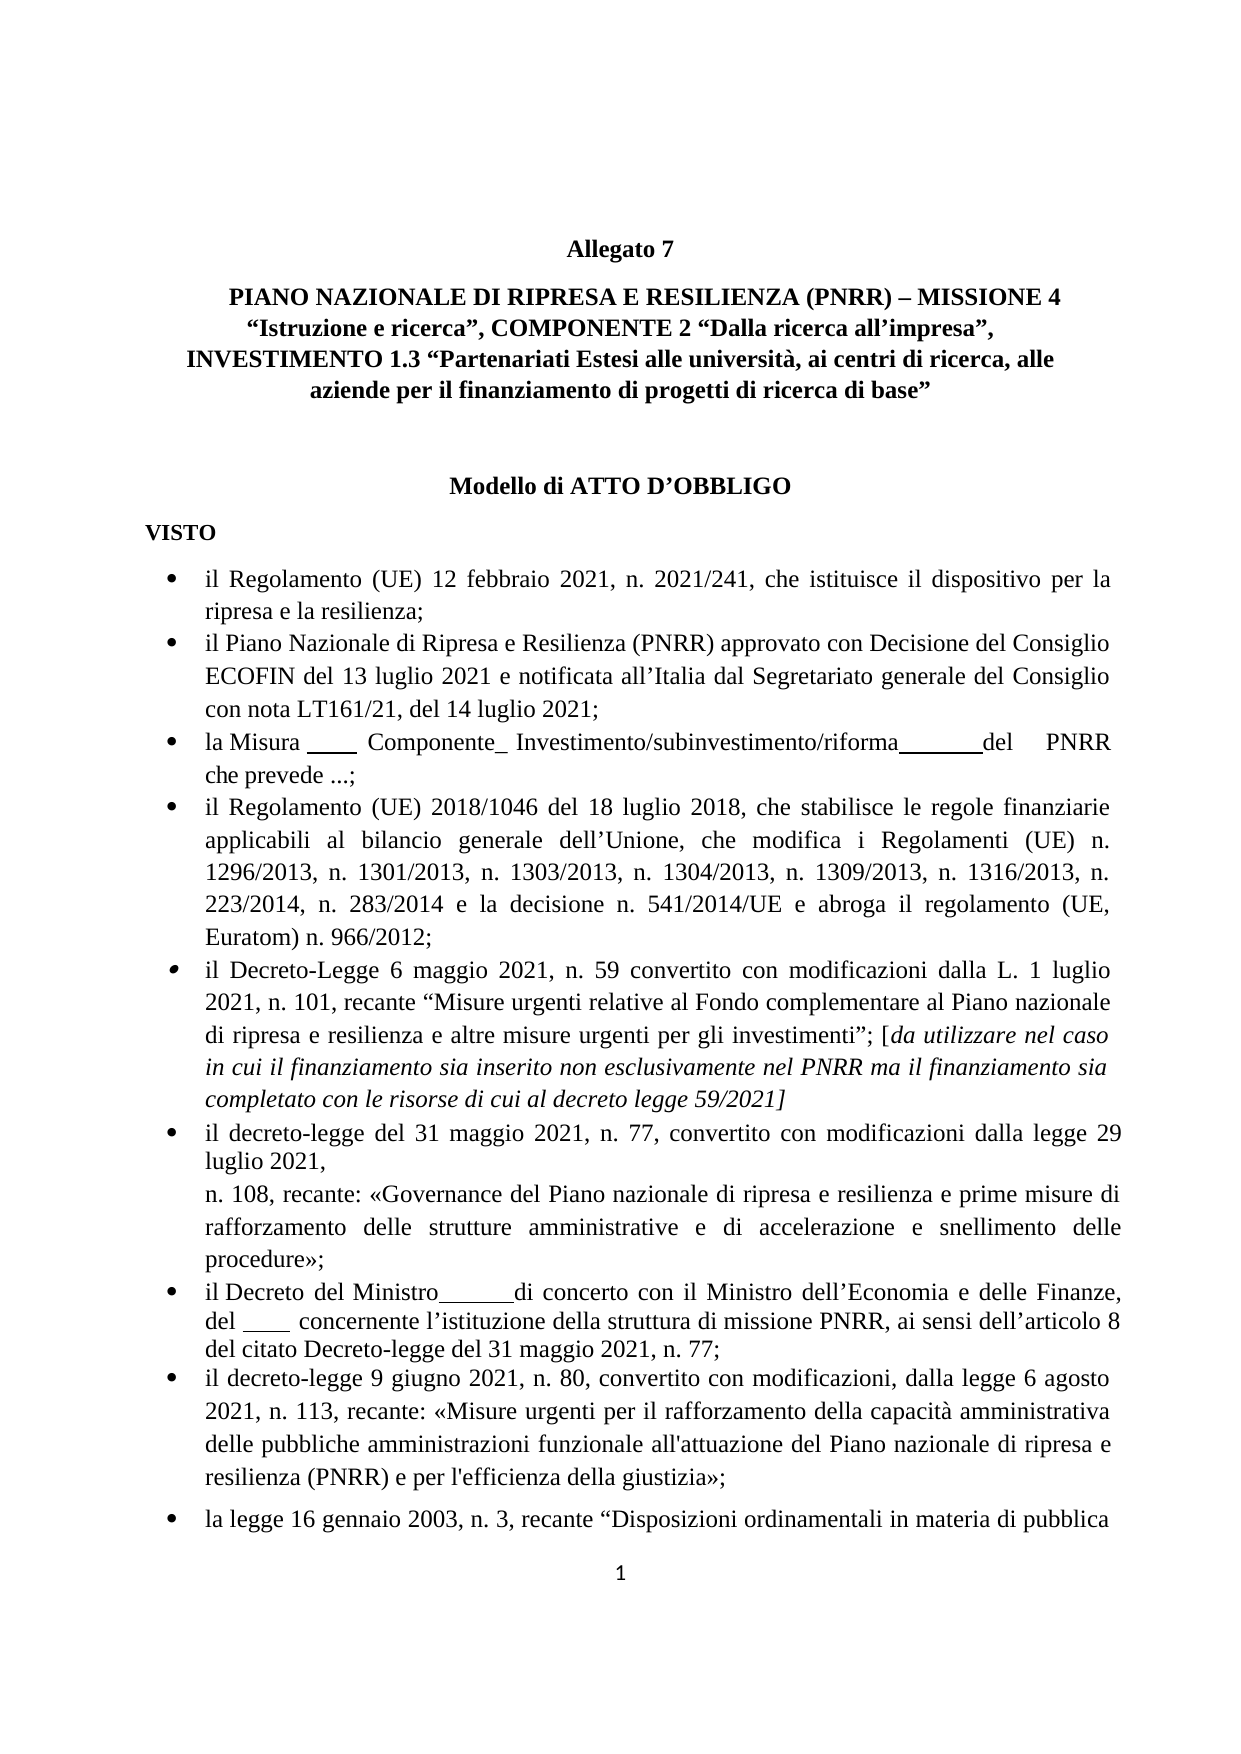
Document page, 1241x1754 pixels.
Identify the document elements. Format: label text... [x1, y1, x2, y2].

list il Regolamento (UE) 2018/1046 del 18 luglio 2018, che stabilisce le regole finanziarie applicabili al bilancio generale dell’Unione, che modifica i Regolamenti (UE) n. 1296/2013, n. 1301/2013, n. 1303/2013, n. 1304/2013, n. 1309/2013, n. 1316/2013, n. 223/2014, n. 283/2014 e la decisione n. 541/2014/UE e abroga il regolamento (UE, Euratom) n. 966/2012; [167, 792, 1111, 951]
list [167, 1504, 1111, 1532]
list la Misura Componente_ Investimento/subinvestimento/riforma del PNRR che prevede ...; [167, 727, 1111, 789]
list il Piano Nazionale di Ripresa e Resilienza (PNRR) approvato con Decisione del Consiglio ECOFIN del 13 luglio 2021 e notificata all’Italia dal Segretariato generale del Consiglio con nota LT161/21, del 14 luglio 2021; [167, 628, 1111, 723]
list il Regolamento (UE) 12 febbraio 2021, n. 2021/241, che istituisce il dispositivo per la ripresa e la resilienza; [167, 564, 1111, 625]
list il decreto-legge del 31 maggio 2021, n. 77, convertito con modificazioni dalla legge 29 luglio 2021, [167, 1118, 1122, 1175]
text PIANO NAZIONALE DI RIPRESA E RESILIENZA (PNRR) – MISSIONE 4 “Istruzione e ricerca”, COMPONENTE 2 “Dalla ricerca all’impresa”, INVESTIMENTO 1.3 “Partenariati Estesi alle università, ai centri di ricerca, alle aziende per il finanziamento di progetti di ricerca di base” [172, 282, 1069, 404]
list il Decreto del Ministro di concerto con il Ministro dell’Economia e delle Finanze, del concernente l’istituzione della struttura di missione PNRR, ai sensi dell’articolo 8 del citato Decreto-legge del 31 maggio 2021, n. 77; [167, 1277, 1122, 1363]
text Allegato 7 [118, 234, 1122, 263]
list il Decreto-Legge 6 maggio 2021, n. 59 convertito con modificazioni dalla L. 1 luglio 2021, n. 101, recante “Misure urgenti relative al Fondo complementare al Piano nazionale di ripresa e resilienza e altre misure urgenti per gli investimenti”; [da utilizzare nel caso in cui il finanziamento sia inserito non esclusivamente nel PNRR ma il finanziamento sia completato con le risorse di cui al decreto legge 59/2021] [167, 955, 1111, 1113]
text VISTO [145, 518, 1122, 545]
text Modello di ATTO D’OBBLIGO [142, 471, 1098, 499]
text n. 108, recante: «Governance del Piano nazionale di ripresa e resilienza e prime misure di rafforzamento delle strutture amministrative e di accelerazione e snellimento delle procedure»; [205, 1179, 1122, 1273]
list il decreto-legge 9 giugno 2021, n. 80, convertito con modificazioni, dalla legge 6 agosto 2021, n. 113, recante: «Misure urgenti per il rafforzamento della capacità amministrativa delle pubbliche amministrazioni funzionale all'attuazione del Piano nazionale di ripresa e resilienza (PNRR) e per l'efficienza della giustizia»; [167, 1363, 1111, 1491]
